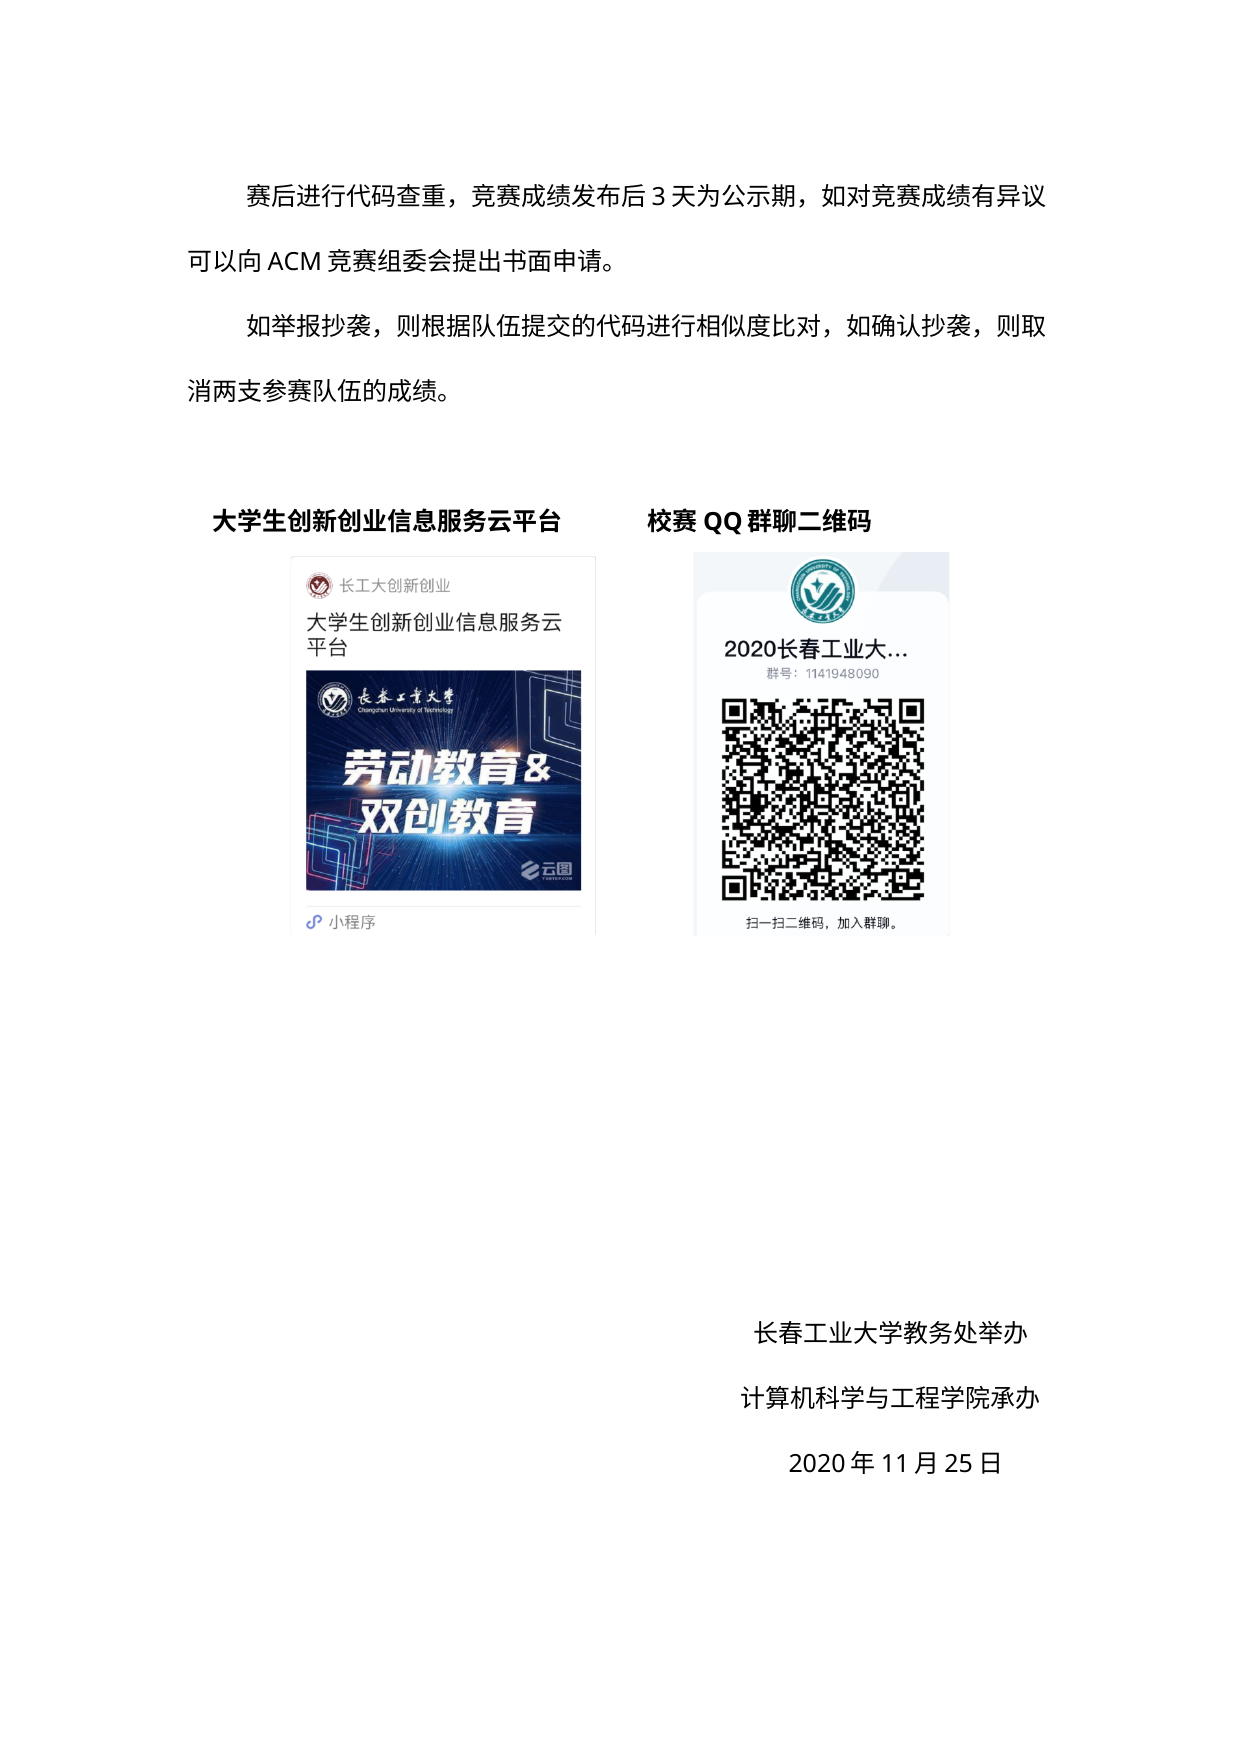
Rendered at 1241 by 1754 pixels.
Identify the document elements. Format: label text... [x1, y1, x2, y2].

picture [290, 556, 596, 936]
text 赛后进行代码查重，竞赛成绩发布后3天为公示期，如对竞赛成绩有异议可以向ACM竞赛组委会提出书面申请。 [187, 162, 1053, 292]
text 大学生创新创业信息服务云平台 校赛QQ群聊二维码 [187, 487, 1053, 552]
picture [693, 552, 950, 936]
text 如举报抄袭，则根据队伍提交的代码进行相似度比对，如确认抄袭，则取消两支参赛队伍的成绩。 [187, 292, 1053, 422]
text 2020年11月25日 [283, 1429, 1003, 1494]
text 计算机科学与工程学院承办 [283, 1364, 1040, 1429]
text 长春工业大学教务处举办 [283, 1299, 1028, 1364]
